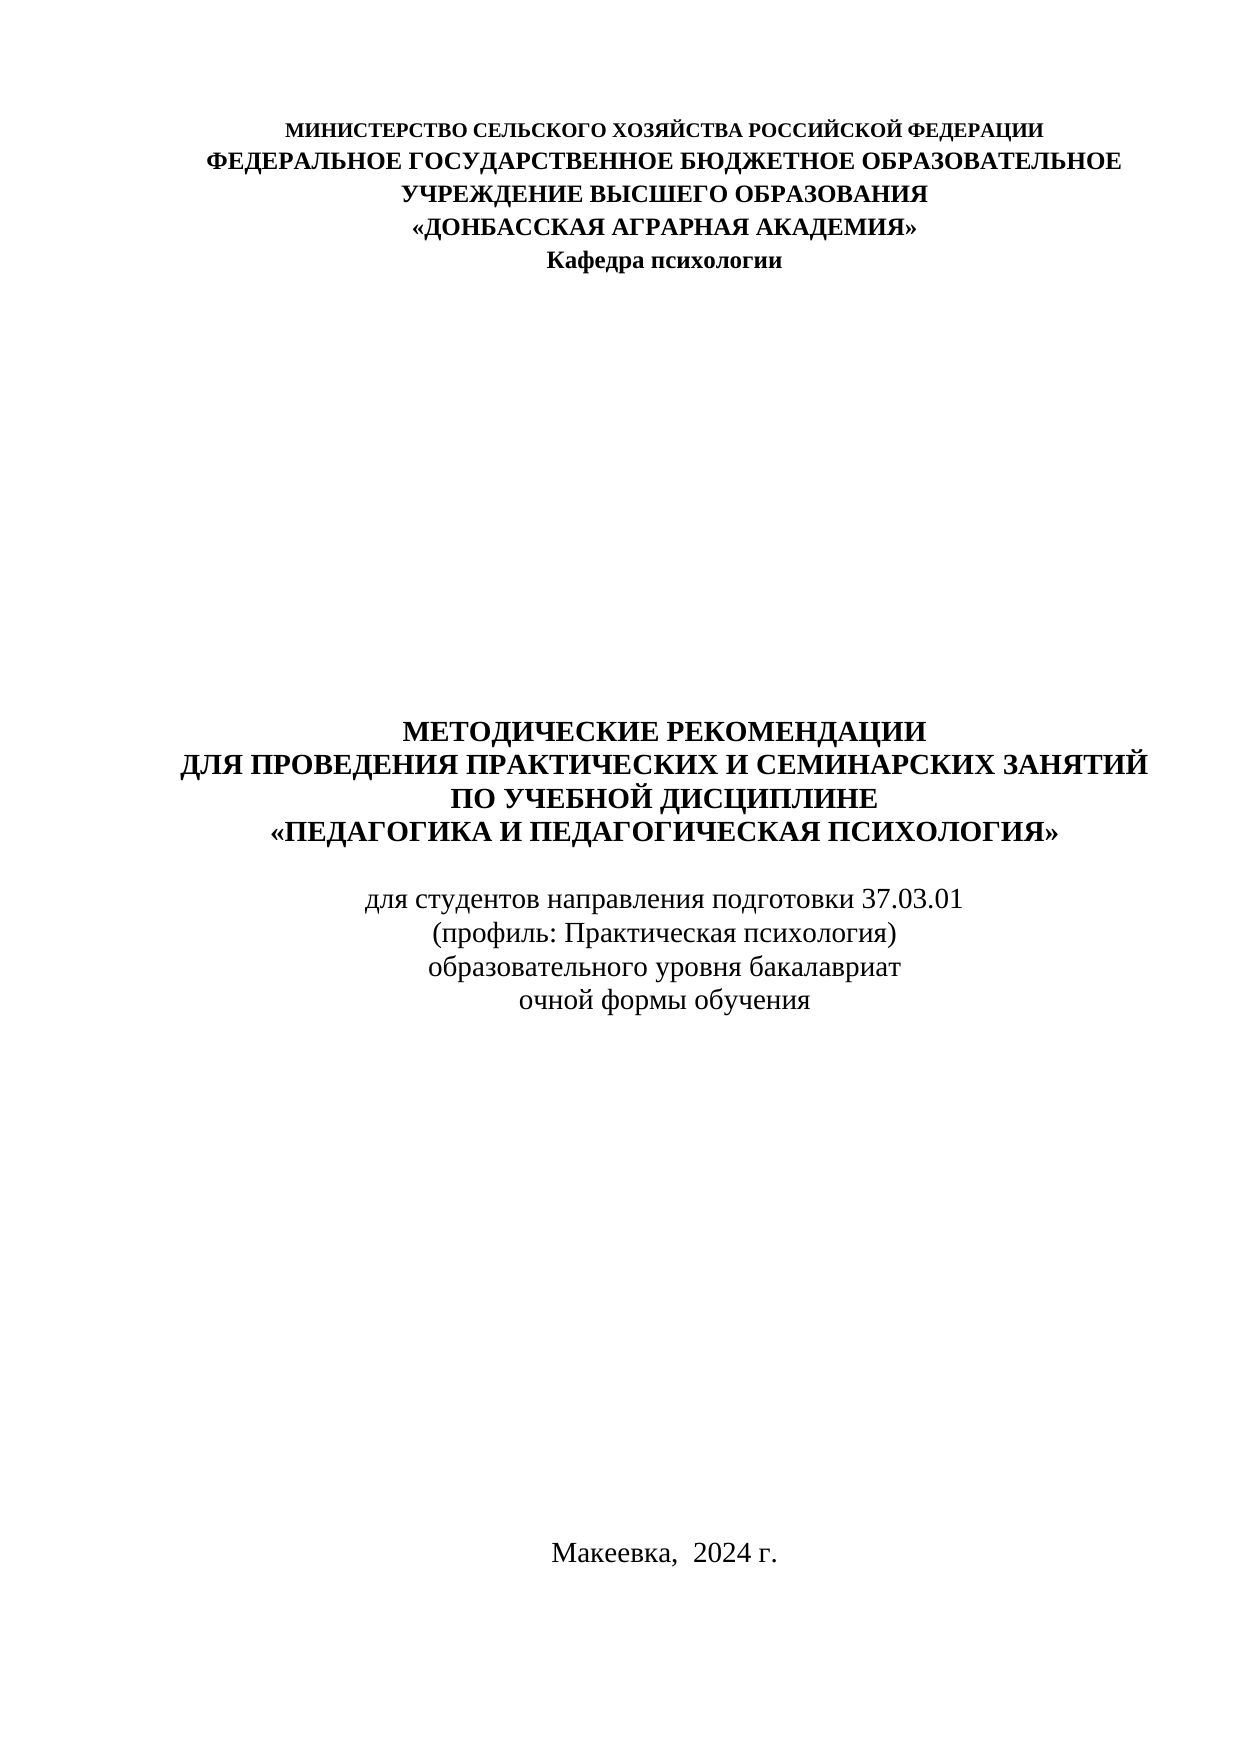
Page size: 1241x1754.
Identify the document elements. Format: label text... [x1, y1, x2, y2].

text для студентов направления подготовки 37.03.01 [177, 882, 1152, 915]
text МЕТОДИЧЕСКИЕ РЕКОМЕНДАЦИИ [177, 714, 1152, 747]
text Кафедра психологии [177, 245, 1152, 273]
text Макеевка, 2024 г. [177, 1536, 1152, 1569]
text образовательного уровня бакалавриат [177, 949, 1152, 982]
text «ПЕДАГОГИКА И ПЕДАГОГИЧЕСКАЯ ПСИХОЛОГИЯ» [177, 814, 1152, 848]
text очной формы обучения [177, 982, 1152, 1016]
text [177, 118, 1152, 142]
text ДЛЯ ПРОВЕДЕНИЯ ПРАКТИЧЕСКИХ И СЕМИНАРСКИХ ЗАНЯТИЙ [177, 747, 1152, 781]
text «ДОНБАССКАЯ АГРАРНАЯ АКАДЕМИЯ» [177, 212, 1152, 241]
text ФЕДЕРАЛЬНОЕ ГОСУДАРСТВЕННОЕ БЮДЖЕТНОЕ ОБРАЗОВАТЕЛЬНОЕ УЧРЕЖДЕНИЕ ВЫСШЕГО ОБРАЗОВАНИЯ [177, 146, 1152, 207]
text ПО УЧЕБНОЙ ДИСЦИПЛИНЕ [177, 781, 1152, 814]
text (профиль: Практическая психология) [177, 915, 1152, 949]
